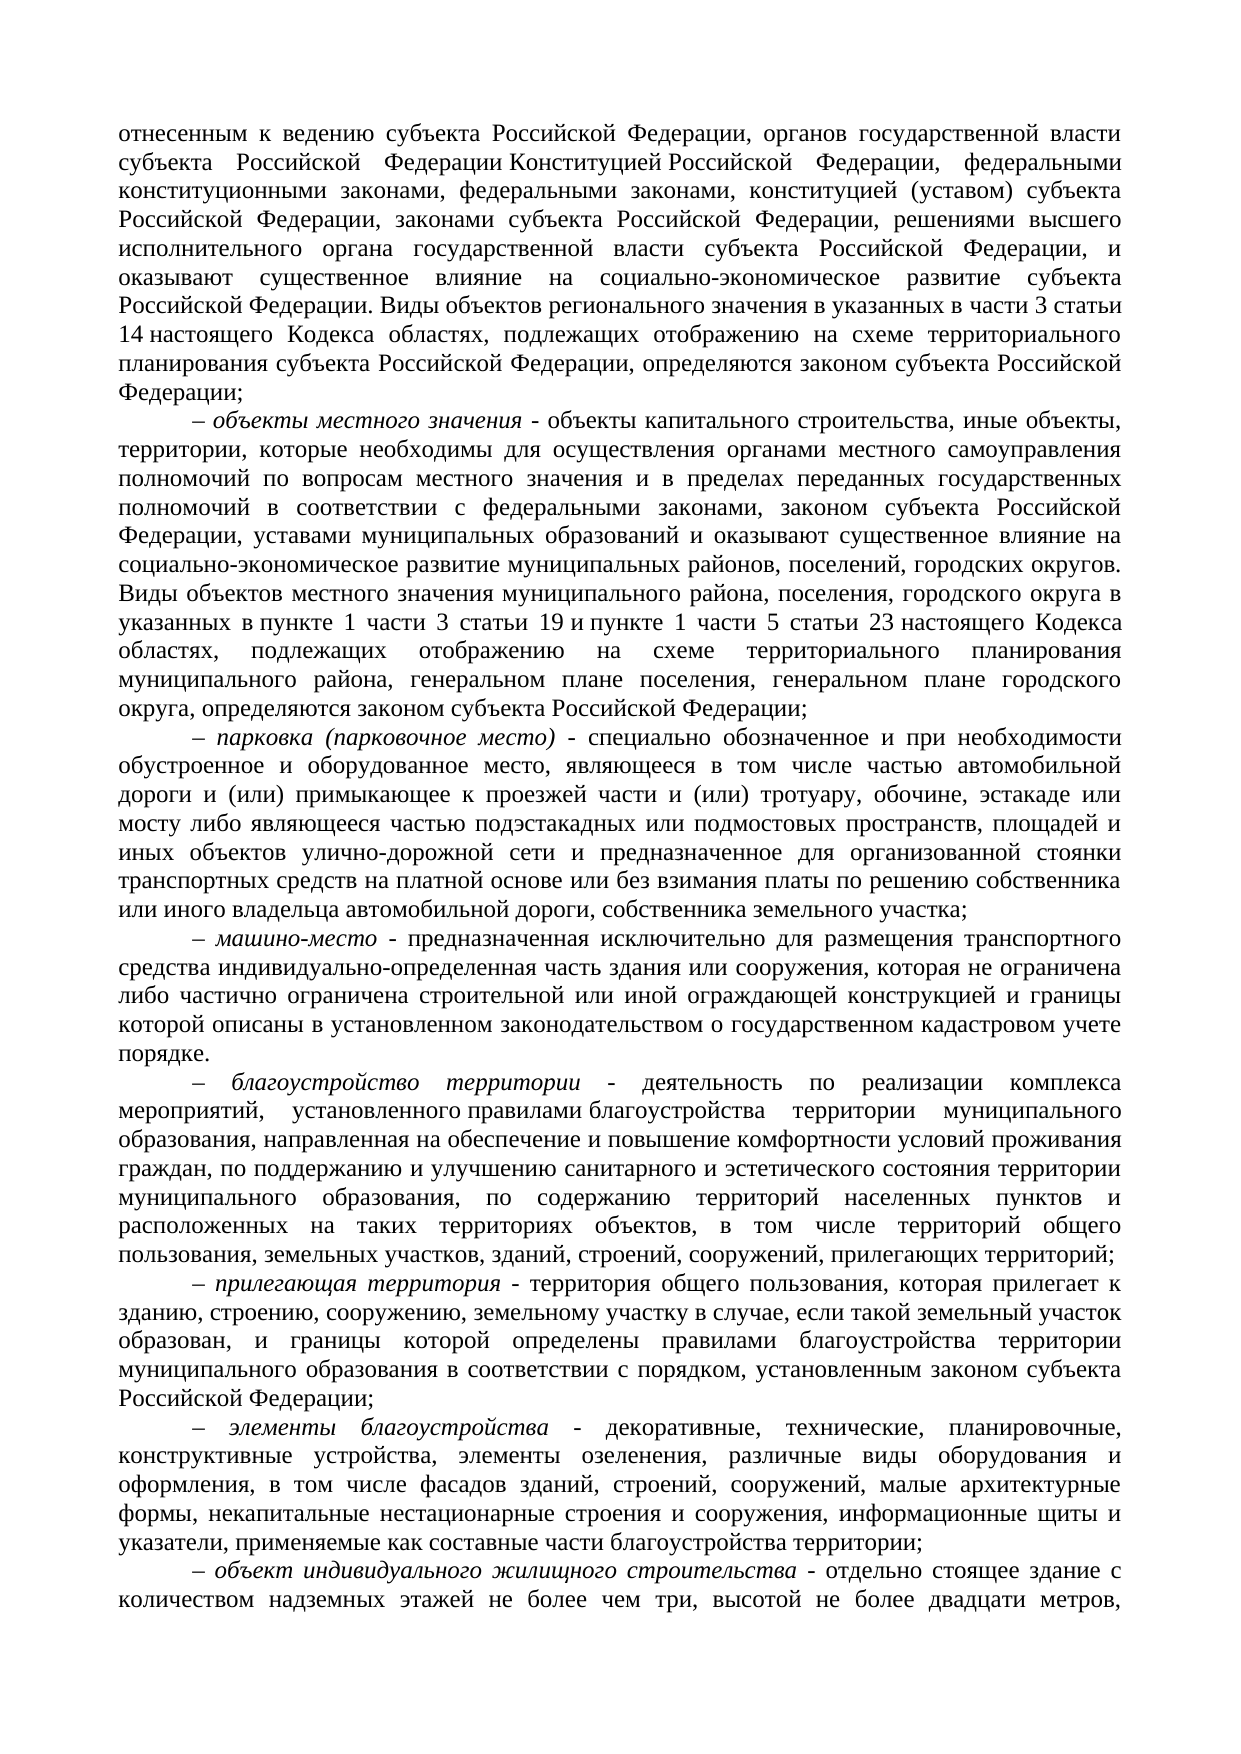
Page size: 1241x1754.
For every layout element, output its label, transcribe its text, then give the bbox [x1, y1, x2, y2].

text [118, 1556, 1122, 1613]
text – машино-место - предназначенная исключительно для размещения транспортного средства индивидуально-определенная часть здания или сооружения, которая не ограничена либо частично ограничена строительной или иной ограждающей конструкцией и границы которой описаны в установленном законодательством о государственном кадастровом учете порядке. [118, 923, 1122, 1067]
text – объекты местного значения - объекты капитального строительства, иные объекты, территории, которые необходимы для осуществления органами местного самоуправления полномочий по вопросам местного значения и в пределах переданных государственных полномочий в соответствии с федеральными законами, законом субъекта Российской Федерации, уставами муниципальных образований и оказывают существенное влияние на социально-экономическое развитие муниципальных районов, поселений, городских округов. Виды объектов местного значения муниципального района, поселения, городского округа в указанных в пункте 1 части 3 статьи 19 и пункте 1 части 5 статьи 23 настоящего Кодекса областях, подлежащих отображению на схеме территориального планирования муниципального района, генеральном плане поселения, генеральном плане городского округа, определяются законом субъекта Российской Федерации; [118, 406, 1122, 722]
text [118, 118, 1122, 406]
text – парковка (парковочное место) - специально обозначенное и при необходимости обустроенное и оборудованное место, являющееся в том числе частью автомобильной дороги и (или) примыкающее к проезжей части и (или) тротуару, обочине, эстакаде или мосту либо являющееся частью подэстакадных или подмостовых пространств, площадей и иных объектов улично-дорожной сети и предназначенное для организованной стоянки транспортных средств на платной основе или без взимания платы по решению собственника или иного владельца автомобильной дороги, собственника земельного участка; [118, 722, 1122, 923]
text – элементы благоустройства - декоративные, технические, планировочные, конструктивные устройства, элементы озеленения, различные виды оборудования и оформления, в том числе фасадов зданий, строений, сооружений, малые архитектурные формы, некапитальные нестационарные строения и сооружения, информационные щиты и указатели, применяемые как составные части благоустройства территории; [118, 1412, 1122, 1556]
text – благоустройство территории - деятельность по реализации комплекса мероприятий, установленного правилами благоустройства территории муниципального образования, направленная на обеспечение и повышение комфортности условий проживания граждан, по поддержанию и улучшению санитарного и эстетического состояния территории муниципального образования, по содержанию территорий населенных пунктов и расположенных на таких территориях объектов, в том числе территорий общего пользования, земельных участков, зданий, строений, сооружений, прилегающих территорий; [118, 1067, 1122, 1268]
text – прилегающая территория - территория общего пользования, которая прилегает к зданию, строению, сооружению, земельному участку в случае, если такой земельный участок образован, и границы которой определены правилами благоустройства территории муниципального образования в соответствии с порядком, установленным законом субъекта Российской Федерации; [118, 1268, 1122, 1412]
